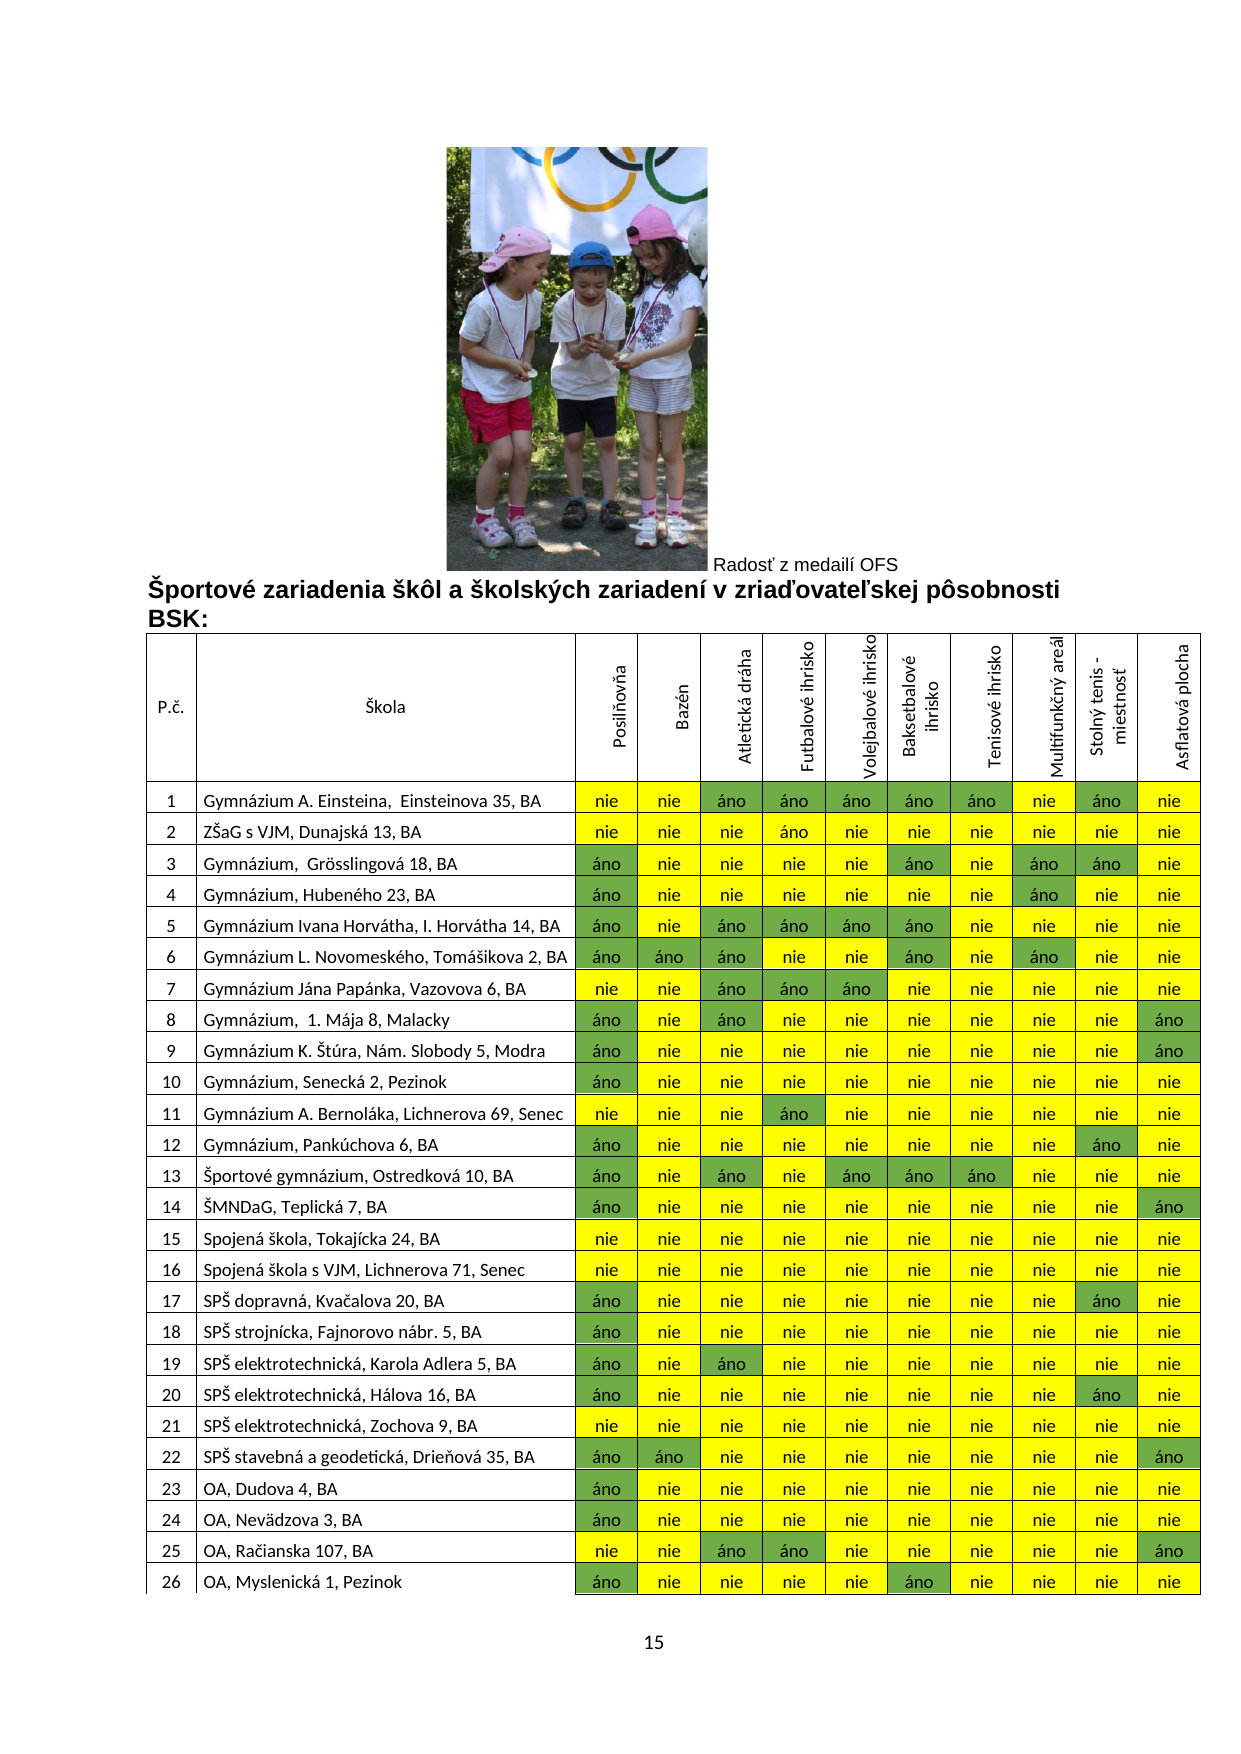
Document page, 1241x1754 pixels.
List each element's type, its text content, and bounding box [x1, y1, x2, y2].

table_cell áno [701, 782, 762, 812]
table_cell nie [888, 1313, 950, 1343]
table_cell nie [1138, 1501, 1200, 1531]
table_cell nie [1076, 1157, 1137, 1187]
table_cell nie [888, 1001, 950, 1031]
table_cell nie [576, 782, 637, 812]
table_cell nie [1013, 1063, 1075, 1093]
table_cell nie [826, 1126, 887, 1156]
table_cell nie [826, 1438, 887, 1468]
table_cell nie [701, 1563, 762, 1593]
table_cell nie [951, 1407, 1012, 1437]
table_cell nie [1076, 1095, 1137, 1125]
table_cell SPŠ stavebná a geodetická, Drieňová 35, BA [197, 1438, 575, 1468]
table_cell SPŠ elektrotechnická, Hálova 16, BA [197, 1376, 575, 1406]
table_cell Gymnázium A. Einsteina, Einsteinova 35, BA [197, 782, 575, 812]
table_cell nie [951, 1345, 1012, 1375]
table_cell Gymnázium, Grösslingová 18, BA [197, 845, 575, 875]
table_cell nie [763, 1188, 825, 1218]
table_cell nie [826, 813, 887, 843]
table_cell nie [1076, 1032, 1137, 1062]
table_cell nie [1076, 876, 1137, 906]
table_cell áno [576, 1001, 637, 1031]
table_cell áno [576, 1563, 637, 1593]
table_header Stolný tenis - miestnosť [1076, 634, 1137, 781]
table_cell nie [763, 1126, 825, 1156]
table_cell nie [701, 1220, 762, 1250]
table_cell nie [888, 1376, 950, 1406]
table_cell áno [701, 1157, 762, 1187]
table_cell nie [638, 907, 700, 937]
table_cell nie [638, 1563, 700, 1593]
table_cell nie [763, 1563, 825, 1593]
table_cell nie [1138, 1345, 1200, 1375]
picture [446, 147, 708, 571]
table_cell nie [1138, 1095, 1200, 1125]
table_cell nie [1013, 1438, 1075, 1468]
table_cell Gymnázium, Pankúchova 6, BA [197, 1126, 575, 1156]
table_cell nie [638, 1282, 700, 1312]
table_cell nie [1138, 1282, 1200, 1312]
table_cell nie [1138, 782, 1200, 812]
table_cell nie [701, 1470, 762, 1500]
table_cell nie [638, 1095, 700, 1125]
table_cell nie [763, 876, 825, 906]
table_cell nie [638, 1188, 700, 1218]
table_cell nie [826, 938, 887, 968]
table_cell nie [826, 1063, 887, 1093]
table_cell nie [951, 1532, 1012, 1562]
table_cell nie [951, 1001, 1012, 1031]
table_cell nie [826, 1220, 887, 1250]
table_cell nie [701, 1032, 762, 1062]
table_cell nie [1013, 782, 1075, 812]
table_cell áno [576, 1282, 637, 1312]
table_cell nie [888, 1407, 950, 1437]
table_cell nie [1138, 1407, 1200, 1437]
table_cell nie [951, 1220, 1012, 1250]
table_cell áno [888, 907, 950, 937]
table_cell nie [1076, 1532, 1137, 1562]
table_cell OA, Myslenická 1, Pezinok [197, 1563, 575, 1593]
table_cell nie [1076, 907, 1137, 937]
table_cell nie [701, 1376, 762, 1406]
table_cell áno [576, 845, 637, 875]
table_cell áno [576, 938, 637, 968]
table_cell nie [701, 1438, 762, 1468]
table_cell nie [1013, 1251, 1075, 1281]
table_header Multifunkčný areál [1013, 634, 1075, 781]
table_cell nie [826, 1095, 887, 1125]
table_cell Gymnázium, Senecká 2, Pezinok [197, 1063, 575, 1093]
table_cell nie [1076, 1220, 1137, 1250]
table_cell nie [826, 1032, 887, 1062]
table_cell nie [1138, 1313, 1200, 1343]
table_cell nie [701, 876, 762, 906]
table_cell nie [888, 1345, 950, 1375]
table_cell áno [1076, 1126, 1137, 1156]
table_cell nie [1076, 1563, 1137, 1593]
table_cell áno [701, 1001, 762, 1031]
table_cell nie [638, 1501, 700, 1531]
table_cell nie [763, 1376, 825, 1406]
table_cell nie [1076, 938, 1137, 968]
table_cell nie [1076, 1470, 1137, 1500]
table_cell nie [1076, 813, 1137, 843]
table_cell áno [576, 1313, 637, 1343]
table_cell áno [576, 1126, 637, 1156]
table_cell 11 [147, 1095, 196, 1125]
table_cell nie [638, 1407, 700, 1437]
table_cell nie [1138, 938, 1200, 968]
table_cell áno [763, 813, 825, 843]
table_cell nie [763, 1345, 825, 1375]
table_cell áno [826, 970, 887, 1000]
table_cell 9 [147, 1032, 196, 1062]
table_cell áno [576, 1376, 637, 1406]
table_cell Spojená škola, Tokajícka 24, BA [197, 1220, 575, 1250]
table_cell nie [951, 907, 1012, 937]
table_cell nie [888, 1470, 950, 1500]
table_cell nie [1138, 1376, 1200, 1406]
table_cell SPŠ strojnícka, Fajnorovo nábr. 5, BA [197, 1313, 575, 1343]
table_cell nie [888, 1220, 950, 1250]
table_cell áno [826, 1157, 887, 1187]
table_cell áno [701, 938, 762, 968]
table_cell nie [1013, 1313, 1075, 1343]
table_cell nie [951, 1063, 1012, 1093]
table_cell nie [1076, 1501, 1137, 1531]
table_cell 19 [147, 1345, 196, 1375]
table_cell nie [888, 1126, 950, 1156]
table_cell nie [638, 1532, 700, 1562]
table_cell nie [951, 970, 1012, 1000]
table_cell 22 [147, 1438, 196, 1468]
table_cell nie [1013, 1407, 1075, 1437]
table_cell nie [951, 1126, 1012, 1156]
table_cell nie [638, 1313, 700, 1343]
table_cell nie [1076, 1313, 1137, 1343]
table_header Tenisové ihrisko [951, 634, 1012, 781]
table_cell nie [826, 1376, 887, 1406]
table_cell nie [638, 1157, 700, 1187]
table_cell 18 [147, 1313, 196, 1343]
table_cell áno [701, 1345, 762, 1375]
table_cell áno [951, 782, 1012, 812]
table_cell áno [576, 1438, 637, 1468]
table_cell nie [826, 1345, 887, 1375]
table_header Asflatová plocha [1138, 634, 1200, 781]
table_header Posilňovňa [576, 634, 637, 781]
table_cell áno [576, 1345, 637, 1375]
table_cell nie [638, 813, 700, 843]
table_cell nie [576, 1407, 637, 1437]
table_cell nie [951, 845, 1012, 875]
table_cell nie [701, 1407, 762, 1437]
table_cell nie [763, 1470, 825, 1500]
table_cell Športové gymnázium, Ostredková 10, BA [197, 1157, 575, 1187]
table_cell áno [1013, 938, 1075, 968]
table_cell nie [888, 1063, 950, 1093]
table_cell áno [888, 845, 950, 875]
table_cell Gymnázium, Hubeného 23, BA [197, 876, 575, 906]
table_cell nie [1013, 1095, 1075, 1125]
table_cell 1 [147, 782, 196, 812]
table_cell áno [1138, 1001, 1200, 1031]
table_cell 16 [147, 1251, 196, 1281]
table_cell nie [888, 813, 950, 843]
table_cell áno [1138, 1532, 1200, 1562]
table_cell nie [576, 970, 637, 1000]
table_cell nie [576, 1532, 637, 1562]
table_cell nie [1138, 907, 1200, 937]
table_cell 6 [147, 938, 196, 968]
table_cell nie [951, 1282, 1012, 1312]
table_cell nie [951, 1313, 1012, 1343]
table_cell nie [1076, 970, 1137, 1000]
table_cell nie [701, 1063, 762, 1093]
table_cell nie [638, 876, 700, 906]
text Športové zariadenia škôl a školských zariadení v zriaďovateľskej pôsobnosti BSK: [148, 575, 1122, 632]
table_cell nie [1076, 1407, 1137, 1437]
table_cell 17 [147, 1282, 196, 1312]
table_cell nie [1013, 1157, 1075, 1187]
table_cell áno [1138, 1188, 1200, 1218]
table_cell Spojená škola s VJM, Lichnerova 71, Senec [197, 1251, 575, 1281]
table_cell nie [638, 1251, 700, 1281]
table_header Volejbalové ihrisko [826, 634, 887, 781]
table_cell nie [763, 1001, 825, 1031]
table_cell áno [701, 970, 762, 1000]
table_cell nie [826, 1501, 887, 1531]
table_cell nie [888, 1501, 950, 1531]
table_cell nie [576, 1220, 637, 1250]
table_cell nie [1138, 1251, 1200, 1281]
table_cell nie [763, 1251, 825, 1281]
table_cell nie [638, 1001, 700, 1031]
table_header Atletická dráha [701, 634, 762, 781]
table_cell áno [951, 1157, 1012, 1187]
table_cell nie [763, 845, 825, 875]
table_header Baksetbalové ihrisko [888, 634, 950, 781]
table_cell nie [951, 1470, 1012, 1500]
table_cell Gymnázium Jána Papánka, Vazovova 6, BA [197, 970, 575, 1000]
table_cell nie [638, 845, 700, 875]
table_cell nie [763, 938, 825, 968]
table_cell nie [1076, 1438, 1137, 1468]
table_cell áno [576, 876, 637, 906]
table_cell 20 [147, 1376, 196, 1406]
table_cell nie [1138, 970, 1200, 1000]
table_cell nie [763, 1220, 825, 1250]
table_cell áno [576, 1470, 637, 1500]
table_cell OA, Nevädzova 3, BA [197, 1501, 575, 1531]
table_cell nie [1013, 1376, 1075, 1406]
table_cell 7 [147, 970, 196, 1000]
table_cell nie [951, 1251, 1012, 1281]
table_cell nie [1013, 1032, 1075, 1062]
table_cell áno [763, 1095, 825, 1125]
table_cell nie [951, 1376, 1012, 1406]
table_cell Gymnázium A. Bernoláka, Lichnerova 69, Senec [197, 1095, 575, 1125]
table_cell nie [638, 1032, 700, 1062]
table_cell nie [1013, 813, 1075, 843]
table_cell nie [576, 1095, 637, 1125]
table_cell nie [701, 1095, 762, 1125]
table_cell nie [951, 938, 1012, 968]
table_cell áno [638, 938, 700, 968]
table_cell nie [1013, 1188, 1075, 1218]
table_cell nie [888, 1251, 950, 1281]
table_cell nie [701, 845, 762, 875]
table_cell nie [1076, 1063, 1137, 1093]
table_cell ZŠaG s VJM, Dunajská 13, BA [197, 813, 575, 843]
table_cell áno [763, 970, 825, 1000]
table_cell nie [1013, 1501, 1075, 1531]
table_cell áno [1076, 782, 1137, 812]
table_cell ŠMNDaG, Teplická 7, BA [197, 1188, 575, 1218]
table_cell 21 [147, 1407, 196, 1437]
table_cell nie [826, 1563, 887, 1593]
table_cell áno [638, 1438, 700, 1468]
table_cell áno [888, 782, 950, 812]
table_cell 2 [147, 813, 196, 843]
table_cell nie [1013, 970, 1075, 1000]
table_cell nie [888, 876, 950, 906]
table_cell nie [1076, 1001, 1137, 1031]
table_cell áno [576, 1032, 637, 1062]
table_cell nie [701, 1282, 762, 1312]
table_cell nie [1013, 1345, 1075, 1375]
table_cell nie [638, 1220, 700, 1250]
table_cell nie [951, 1563, 1012, 1593]
table_cell nie [638, 1376, 700, 1406]
table_cell nie [1138, 1220, 1200, 1250]
table_cell 10 [147, 1063, 196, 1093]
table_cell nie [888, 1282, 950, 1312]
table_cell nie [1013, 1563, 1075, 1593]
table_cell nie [763, 1501, 825, 1531]
table_cell áno [576, 1063, 637, 1093]
table_cell nie [763, 1407, 825, 1437]
table_cell SPŠ elektrotechnická, Karola Adlera 5, BA [197, 1345, 575, 1375]
table_cell nie [576, 1251, 637, 1281]
table_cell nie [763, 1063, 825, 1093]
table_cell nie [638, 1126, 700, 1156]
table_cell nie [701, 1188, 762, 1218]
table_cell nie [1013, 1470, 1075, 1500]
table_cell 23 [147, 1470, 196, 1500]
table_cell áno [576, 1501, 637, 1531]
table_cell OA, Dudova 4, BA [197, 1470, 575, 1500]
table_cell nie [888, 970, 950, 1000]
table_cell nie [951, 1095, 1012, 1125]
table_cell nie [763, 1313, 825, 1343]
table_cell áno [1076, 1376, 1137, 1406]
table_cell áno [763, 782, 825, 812]
table_header Škola [197, 634, 575, 781]
table_cell áno [826, 782, 887, 812]
table_header Futbalové ihrisko [763, 634, 825, 781]
table_cell nie [826, 876, 887, 906]
table_cell nie [888, 1188, 950, 1218]
table_cell nie [1138, 845, 1200, 875]
table_cell áno [576, 1157, 637, 1187]
table_cell nie [1138, 876, 1200, 906]
table_cell áno [888, 1157, 950, 1187]
table_cell áno [701, 907, 762, 937]
table_cell áno [763, 1532, 825, 1562]
table_cell OA, Račianska 107, BA [197, 1532, 575, 1562]
table_cell 25 [147, 1532, 196, 1562]
table_cell áno [888, 1563, 950, 1593]
table_cell nie [638, 782, 700, 812]
table_cell áno [1013, 845, 1075, 875]
table_cell 14 [147, 1188, 196, 1218]
table_cell áno [1013, 876, 1075, 906]
table_cell nie [638, 1063, 700, 1093]
table_cell áno [1138, 1438, 1200, 1468]
table_cell nie [826, 1282, 887, 1312]
table_cell áno [701, 1532, 762, 1562]
table_header P.č. [147, 634, 196, 781]
table_cell nie [1013, 1532, 1075, 1562]
table_cell nie [763, 1282, 825, 1312]
table_cell nie [1076, 1345, 1137, 1375]
table_cell Gymnázium, 1. Mája 8, Malacky [197, 1001, 575, 1031]
table_cell Gymnázium L. Novomeského, Tomášikova 2, BA [197, 938, 575, 968]
table_cell nie [638, 970, 700, 1000]
table_cell nie [888, 1438, 950, 1468]
table_cell nie [826, 1532, 887, 1562]
table_cell nie [1013, 1282, 1075, 1312]
table_cell áno [1138, 1032, 1200, 1062]
table_cell 24 [147, 1501, 196, 1531]
table_cell nie [701, 1126, 762, 1156]
table_cell nie [1138, 1063, 1200, 1093]
table_cell nie [888, 1532, 950, 1562]
table_cell 15 [147, 1220, 196, 1250]
table_cell áno [1076, 1282, 1137, 1312]
table_cell nie [1013, 1126, 1075, 1156]
table_cell 3 [147, 845, 196, 875]
table_cell 12 [147, 1126, 196, 1156]
table_cell nie [888, 1032, 950, 1062]
table_cell nie [826, 1407, 887, 1437]
table_cell nie [576, 813, 637, 843]
table_cell nie [763, 1438, 825, 1468]
table_cell nie [826, 1001, 887, 1031]
table_cell nie [826, 1188, 887, 1218]
table_cell nie [701, 1251, 762, 1281]
table_cell nie [1138, 1470, 1200, 1500]
table_cell nie [701, 813, 762, 843]
table_cell nie [1138, 1563, 1200, 1593]
table_cell 13 [147, 1157, 196, 1187]
table_cell nie [701, 1313, 762, 1343]
table_cell nie [701, 1501, 762, 1531]
table_cell nie [763, 1032, 825, 1062]
table_cell áno [888, 938, 950, 968]
table_cell 26 [147, 1563, 196, 1593]
table_cell nie [638, 1345, 700, 1375]
table_cell 4 [147, 876, 196, 906]
table_cell nie [951, 1501, 1012, 1531]
table_cell nie [826, 1313, 887, 1343]
table_cell áno [1076, 845, 1137, 875]
table_cell nie [951, 1032, 1012, 1062]
table_cell nie [763, 1157, 825, 1187]
table_cell áno [826, 907, 887, 937]
table_cell nie [826, 1251, 887, 1281]
table_cell nie [1076, 1251, 1137, 1281]
table_cell nie [826, 1470, 887, 1500]
table_cell 5 [147, 907, 196, 937]
table_cell nie [1076, 1188, 1137, 1218]
table_cell nie [1013, 907, 1075, 937]
table_cell SPŠ elektrotechnická, Zochova 9, BA [197, 1407, 575, 1437]
table_cell nie [1138, 1157, 1200, 1187]
table_cell SPŠ dopravná, Kvačalova 20, BA [197, 1282, 575, 1312]
table_cell áno [763, 907, 825, 937]
table_cell nie [826, 845, 887, 875]
table_header Bazén [638, 634, 700, 781]
table_cell nie [638, 1470, 700, 1500]
table_cell nie [951, 876, 1012, 906]
table_cell nie [1138, 813, 1200, 843]
table_cell Gymnázium Ivana Horvátha, I. Horvátha 14, BA [197, 907, 575, 937]
table_cell nie [888, 1095, 950, 1125]
table_cell nie [951, 1438, 1012, 1468]
table_cell nie [1013, 1001, 1075, 1031]
table_cell Gymnázium K. Štúra, Nám. Slobody 5, Modra [197, 1032, 575, 1062]
table_cell nie [1138, 1126, 1200, 1156]
table_cell nie [1013, 1220, 1075, 1250]
table_cell nie [951, 1188, 1012, 1218]
table_cell 8 [147, 1001, 196, 1031]
table_cell áno [576, 907, 637, 937]
table_cell áno [576, 1188, 637, 1218]
table_cell nie [951, 813, 1012, 843]
